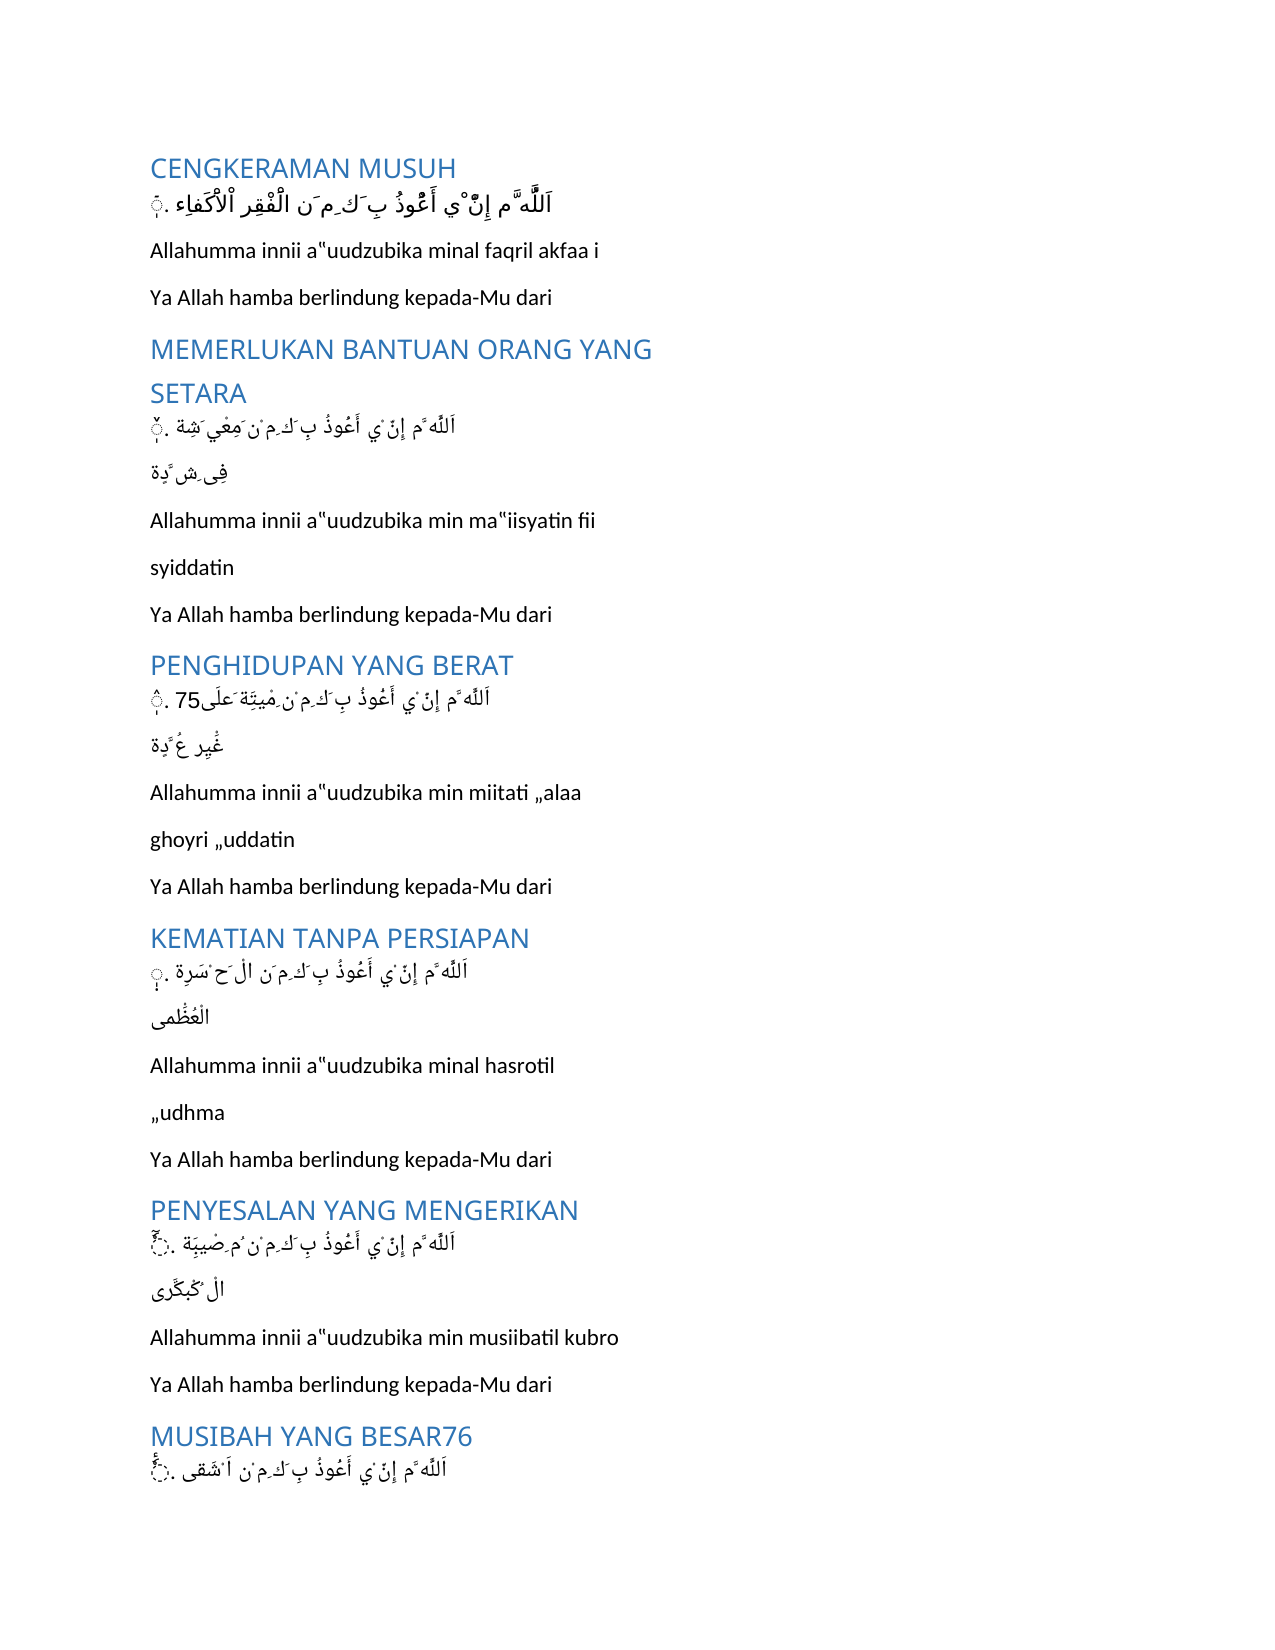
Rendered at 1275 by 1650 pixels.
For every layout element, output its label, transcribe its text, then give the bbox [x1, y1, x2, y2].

text Allahumma innii a‟uudzubika min musiibatil kubro [150, 1323, 1125, 1351]
text ٖٙ. اَللَُّه َّم إِنّْ ْي أَعُْوذُ بِ َك ِم َن الَْفْقِر اْلاَْكَفاِء [150, 190, 1125, 218]
subtitle MUSIBAH YANG BESAR76 [150, 1417, 1125, 1454]
text Allahumma innii a‟uudzubika min ma‟iisyatin fii [150, 506, 1125, 534]
subtitle MEMERLUKAN BANTUAN ORANG YANG [150, 330, 1125, 367]
text الْ ُكْبػَرى [150, 1278, 1125, 1304]
subtitle PENYESALAN YANG MENGERIKAN [150, 1192, 1125, 1228]
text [150, 1370, 1125, 1398]
text Allahumma innii a‟uudzubika min miitati „alaa [150, 778, 1125, 807]
subtitle CENGKERAMAN MUSUH [150, 150, 1125, 187]
subtitle PENGHIDUPAN YANG BERAT [150, 647, 1125, 684]
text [150, 283, 1125, 312]
text ٖٛ. اَللَُّه َّم إِنّْ ْي أَعُْوذُ بِ َك ِم ْن ِمْيتَِة َعلَى75 [150, 687, 1125, 714]
text ٖٚ. اَللَُّه َّم إِنّْ ْي أَعُْوذُ بِ َك ِم ْن َمِعْي َشِة [150, 414, 1125, 442]
text الْعُظَْمى [150, 1006, 1125, 1032]
text غَْيِر عُ َّدٍة [150, 733, 1125, 760]
text Ya Allah hamba berlindung kepada-Mu dari [150, 872, 1125, 900]
text ٗٓ. اَللَُّه َّم إِنّْ ْي أَعُْوذُ بِ َك ِم ْن ُم ِصْيبَِة [150, 1231, 1125, 1259]
text Allahumma innii a‟uudzubika minal hasrotil [150, 1051, 1125, 1079]
text Ya Allah hamba berlindung kepada-Mu dari [150, 1145, 1125, 1173]
text „udhma [150, 1098, 1125, 1126]
text Allahumma innii a‟uudzubika minal faqril akfaa i [150, 237, 1125, 265]
text syiddatin [150, 553, 1125, 581]
subtitle KEMATIAN TANPA PERSIAPAN [150, 919, 1125, 956]
text ٖٜ. اَللَُّه َّم إِنّْ ْي أَعُْوذُ بِ َك ِم َن الْ َح ْسَرِة [150, 959, 1125, 987]
text ٗٔ. اَللَُّه َّم إِنّْ ْي أَعُْوذُ بِ َك ِم ْن اَ ْشَقى [150, 1457, 1125, 1485]
text ghoyri „uddatin [150, 825, 1125, 853]
subtitle SETARA [150, 374, 1125, 411]
text Ya Allah hamba berlindung kepada-Mu dari [150, 600, 1125, 628]
text فِى ِش َّدٍة [150, 461, 1125, 487]
